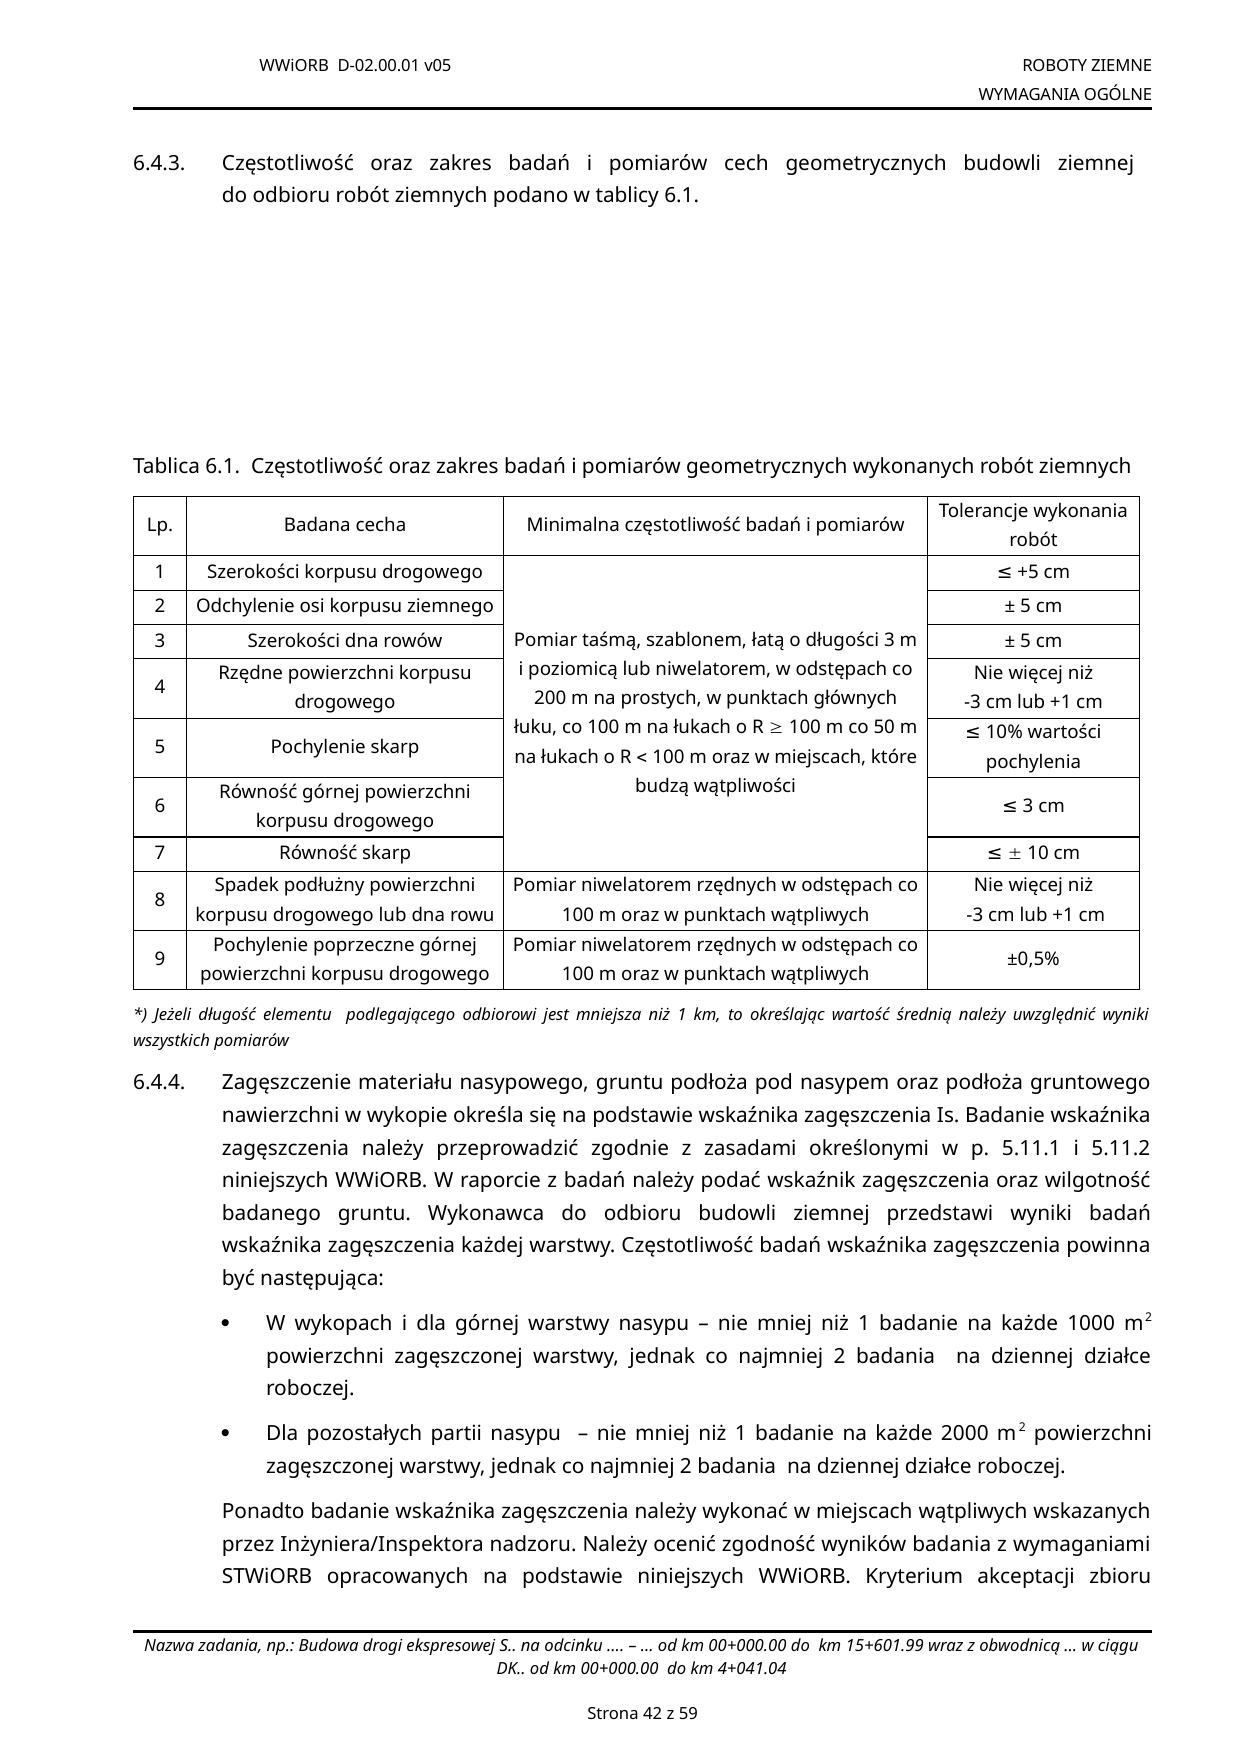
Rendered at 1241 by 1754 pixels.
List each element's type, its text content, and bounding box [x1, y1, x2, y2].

table_cell 4 [134, 659, 186, 718]
table_cell Pochylenie skarp [187, 719, 503, 777]
table_cell Pomiar taśmą, szablonem, łatą o długości 3 m i poziomicą lub niwelatorem, w odstępach co 200 m na prostych, w punktach głównych łuku, co 100 m na łukach o R 100 m co 50 m na łukach o R 100 m oraz w miejscach, które budzą wątpliwości [504, 556, 927, 871]
text *) Jeżeli długość elementu podlegającego odbiorowi jest mniejsza niż 1 km, to określając wartość średnią należy uwzględnić wyniki wszystkich pomiarów [133, 1003, 1152, 1052]
table_cell 5 [134, 719, 186, 777]
table_cell 2 [134, 591, 186, 624]
table_cell Równość górnej powierzchni korpusu drogowego [187, 778, 503, 836]
text Tablica 6.1. Częstotliwość oraz zakres badań i pomiarów geometrycznych wykonanych robót ziemnych [133, 451, 1152, 479]
table_cell Nie więcej niż -3 cm lub +1 cm [928, 872, 1139, 930]
table_cell Szerokości dna rowów [187, 625, 503, 658]
table_cell Rzędne powierzchni korpusu drogowego [187, 659, 503, 718]
table_header Badana cecha [187, 497, 503, 555]
table_cell ±0,5% [928, 931, 1139, 989]
table_cell 7 [134, 838, 186, 871]
table_cell ≤ +5 cm [928, 556, 1139, 590]
table_cell 3 [134, 625, 186, 658]
table_cell 8 [134, 872, 186, 930]
table_header Minimalna częstotliwość badań i pomiarów [504, 497, 927, 555]
table_cell Pomiar niwelatorem rzędnych w odstępach co 100 m oraz w punktach wątpliwych [504, 931, 927, 989]
table_cell Szerokości korpusu drogowego [187, 556, 503, 590]
list Dla pozostałych partii nasypu – nie mniej niż 1 badanie na każde 2000 m2 powierzchni zagęszczonej warstwy, jednak co najmniej 2 badania na dziennej działce roboczej. [222, 1418, 1152, 1479]
list Częstotliwość oraz zakres badań i pomiarów cech geometrycznych budowli ziemnej do odbioru robót ziemnych podano w tablicy 6.1. [133, 148, 1152, 209]
table_cell Równość skarp [187, 838, 503, 871]
list W wykopach i dla górnej warstwy nasypu – nie mniej niż 1 badanie na każde 1000 m2 powierzchni zagęszczonej warstwy, jednak co najmniej 2 badania na dziennej działce roboczej. [222, 1308, 1152, 1402]
table_cell ± 5 cm [928, 591, 1139, 624]
list Zagęszczenie materiału nasypowego, gruntu podłoża pod nasypem oraz podłoża gruntowego nawierzchni w wykopie określa się na podstawie wskaźnika zagęszczenia Is. Badanie wskaźnika zagęszczenia należy przeprowadzić zgodnie z zasadami określonymi w p. 5.11.1 i 5.11.2 niniejszych WWiORB. W raporcie z badań należy podać wskaźnik zagęszczenia oraz wilgotność badanego gruntu. Wykonawca do odbioru budowli ziemnej przedstawi wyniki badań wskaźnika zagęszczenia każdej warstwy. Częstotliwość badań wskaźnika zagęszczenia powinna być następująca: [133, 1067, 1152, 1292]
table_cell Nie więcej niż -3 cm lub +1 cm [928, 659, 1139, 718]
table_cell ± 5 cm [928, 625, 1139, 658]
table_cell ≤ 10 cm [928, 838, 1139, 871]
table_cell Pochylenie poprzeczne górnej powierzchni korpusu drogowego [187, 931, 503, 989]
table_header Tolerancje wykonania robót [928, 497, 1139, 555]
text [222, 1496, 1152, 1590]
table_cell ≤ 3 cm [928, 778, 1139, 836]
table_cell 6 [134, 778, 186, 836]
table_cell 1 [134, 556, 186, 590]
table_cell ≤ 10% wartości pochylenia [928, 719, 1139, 777]
table_cell Spadek podłużny powierzchni korpusu drogowego lub dna rowu [187, 872, 503, 930]
table_cell 9 [134, 931, 186, 989]
table_header Lp. [134, 497, 186, 555]
table_cell Odchylenie osi korpusu ziemnego [187, 591, 503, 624]
table_cell Pomiar niwelatorem rzędnych w odstępach co 100 m oraz w punktach wątpliwych [504, 872, 927, 930]
